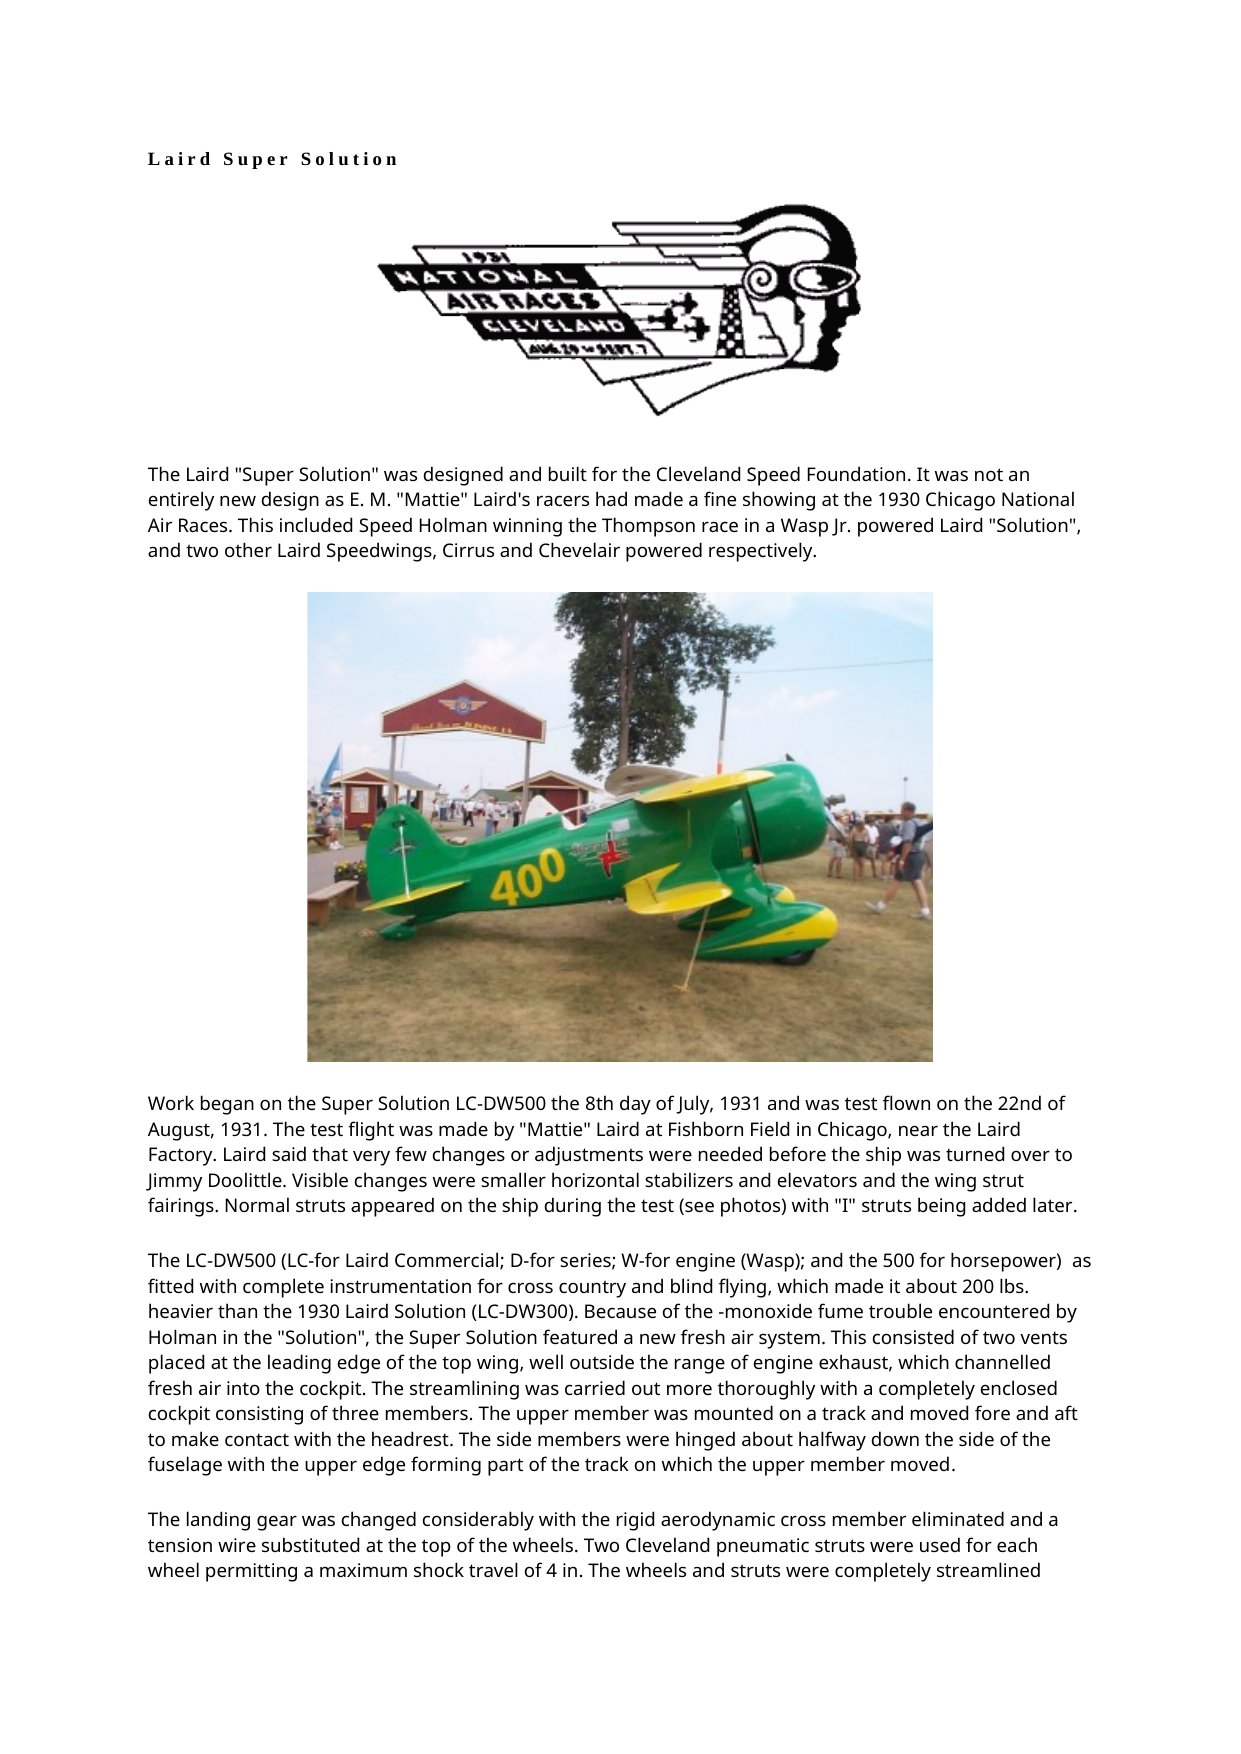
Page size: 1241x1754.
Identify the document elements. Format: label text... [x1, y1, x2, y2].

text Laird Super Solution [148, 148, 1093, 169]
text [148, 1506, 1093, 1583]
picture [360, 198, 880, 432]
text The LC-DW500 (LC-for Laird Commercial; D-for series; W-for engine (Wasp); and the 500 for horsepower) as fitted with complete instrumentation for cross country and blind flying, which made it about 200 lbs. heavier than the 1930 Laird Solution (LC-DW300). Because of the -monoxide fume trouble encountered by Holman in the "Solution", the Super Solution featured a new fresh air system. This consisted of two vents placed at the leading edge of the top wing, well outside the range of engine exhaust, which channelled fresh air into the cockpit. The streamlining was carried out more thoroughly with a completely enclosed cockpit consisting of three members. The upper member was mounted on a track and moved fore and aft to make contact with the headrest. The side members were hinged about halfway down the side of the fuselage with the upper edge forming part of the track on which the upper member moved. [148, 1247, 1093, 1477]
picture [307, 592, 933, 1062]
text Work began on the Super Solution LC-DW500 the 8th day of July, 1931 and was test flown on the 22nd of August, 1931. The test flight was made by "Mattie" Laird at Fishborn Field in Chicago, near the Laird Factory. Laird said that very few changes or adjustments were needed before the ship was turned over to Jimmy Doolittle. Visible changes were smaller horizontal stabilizers and elevators and the wing strut fairings. Normal struts appeared on the ship during the test (see photos) with "I" struts being added later. [148, 1091, 1093, 1218]
text The Laird "Super Solution" was designed and built for the Cleveland Speed Foundation. It was not an entirely new design as E. M. "Mattie" Laird's racers had made a fine showing at the 1930 Chicago National Air Races. This included Speed Holman winning the Thompson race in a Wasp Jr. powered Laird "Solution", and two other Laird Speedwings, Cirrus and Chevelair powered respectively. [148, 461, 1093, 563]
